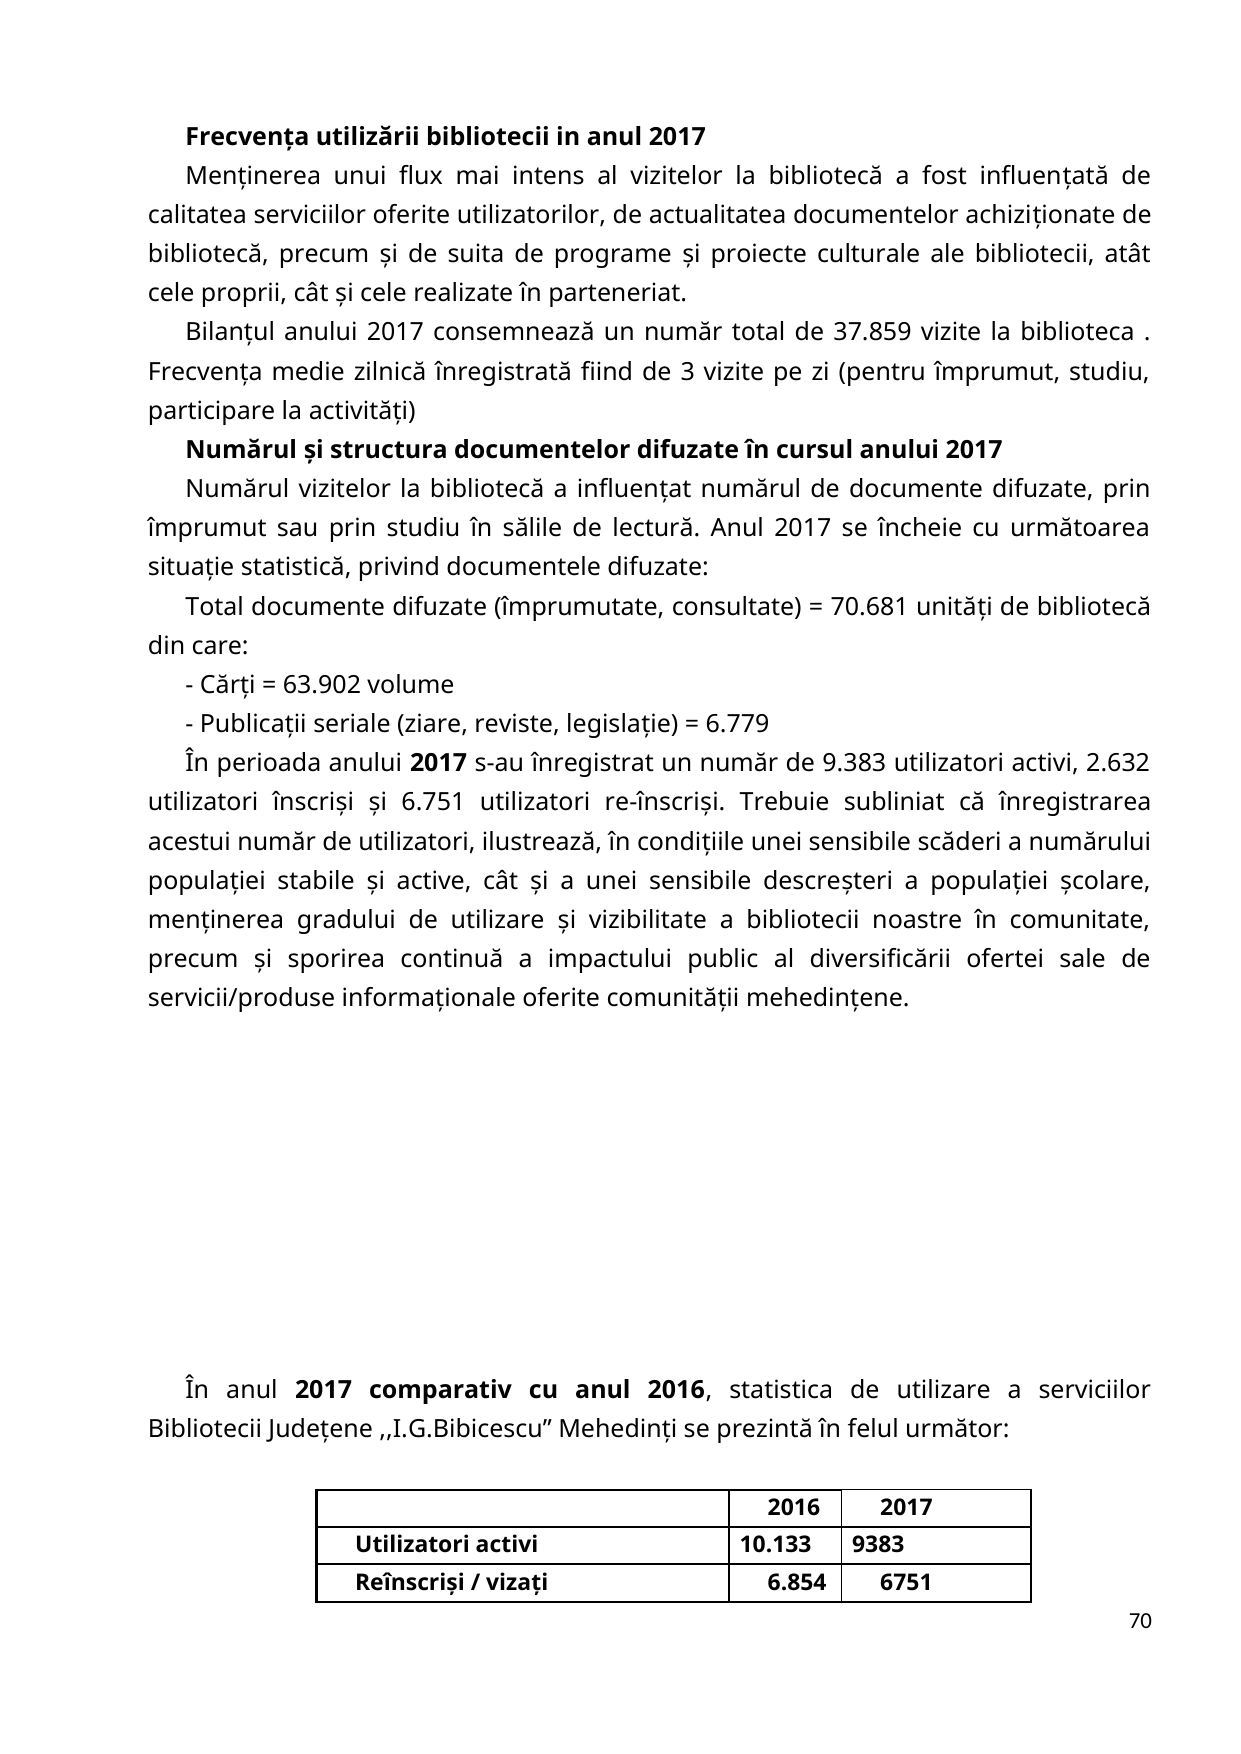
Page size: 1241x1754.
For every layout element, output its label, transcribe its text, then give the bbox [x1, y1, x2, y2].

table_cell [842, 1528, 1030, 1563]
text Numărul vizitelor la bibliotecă a influenţat numărul de documente difuzate, prin împrumut sau prin studiu în sălile de lectură. Anul 2017 se încheie cu următoarea situaţie statistică, privind documentele difuzate: [148, 471, 1152, 583]
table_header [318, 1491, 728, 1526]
text Bilanţul anului 2017 consemnează un număr total de 37.859 vizite la biblioteca . Frecvenţa medie zilnică înregistrată fiind de 3 vizite pe zi (pentru împrumut, studiu, participare la activităţi) [148, 314, 1152, 426]
text În anul 2017 comparativ cu anul 2016, statistica de utilizare a serviciilor Bibliotecii Judeţene ,,I.G.Bibicescu” Mehedinți se prezintă în felul următor: [148, 1371, 1152, 1445]
text Menţinerea unui flux mai intens al vizitelor la bibliotecă a fost influenţată de calitatea serviciilor oferite utilizatorilor, de actualitatea documentelor achiziţionate de bibliotecă, precum şi de suita de programe şi proiecte culturale ale bibliotecii, atât cele proprii, cât şi cele realizate în parteneriat. [148, 157, 1152, 309]
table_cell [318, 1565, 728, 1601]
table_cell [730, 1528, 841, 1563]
text Total documente difuzate (împrumutate, consultate) = 70.681 unităţi de bibliotecă din care: [148, 588, 1152, 661]
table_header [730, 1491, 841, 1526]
text - Publicaţii seriale (ziare, reviste, legislaţie) = 6.779 [148, 706, 1152, 740]
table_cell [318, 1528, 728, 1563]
text Numărul şi structura documentelor difuzate în cursul anului 2017 [148, 431, 1152, 466]
text - Cărţi = 63.902 volume [148, 666, 1152, 701]
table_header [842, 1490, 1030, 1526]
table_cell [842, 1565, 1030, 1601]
text Frecvența utilizării bibliotecii in anul 2017 [148, 118, 1152, 152]
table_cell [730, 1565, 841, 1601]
text În perioada anului 2017 s-au înregistrat un număr de 9.383 utilizatori activi, 2.632 utilizatori înscrişi şi 6.751 utilizatori re-înscrişi. Trebuie subliniat că înregistrarea acestui număr de utilizatori, ilustrează, în condiţiile unei sensibile scăderi a numărului populaţiei stabile şi active, cât şi a unei sensibile descreşteri a populaţiei şcolare, menţinerea gradului de utilizare şi vizibilitate a bibliotecii noastre în comunitate, precum şi sporirea continuă a impactului public al diversificării ofertei sale de servicii/produse informaţionale oferite comunităţii mehedinţene. [148, 745, 1152, 1014]
